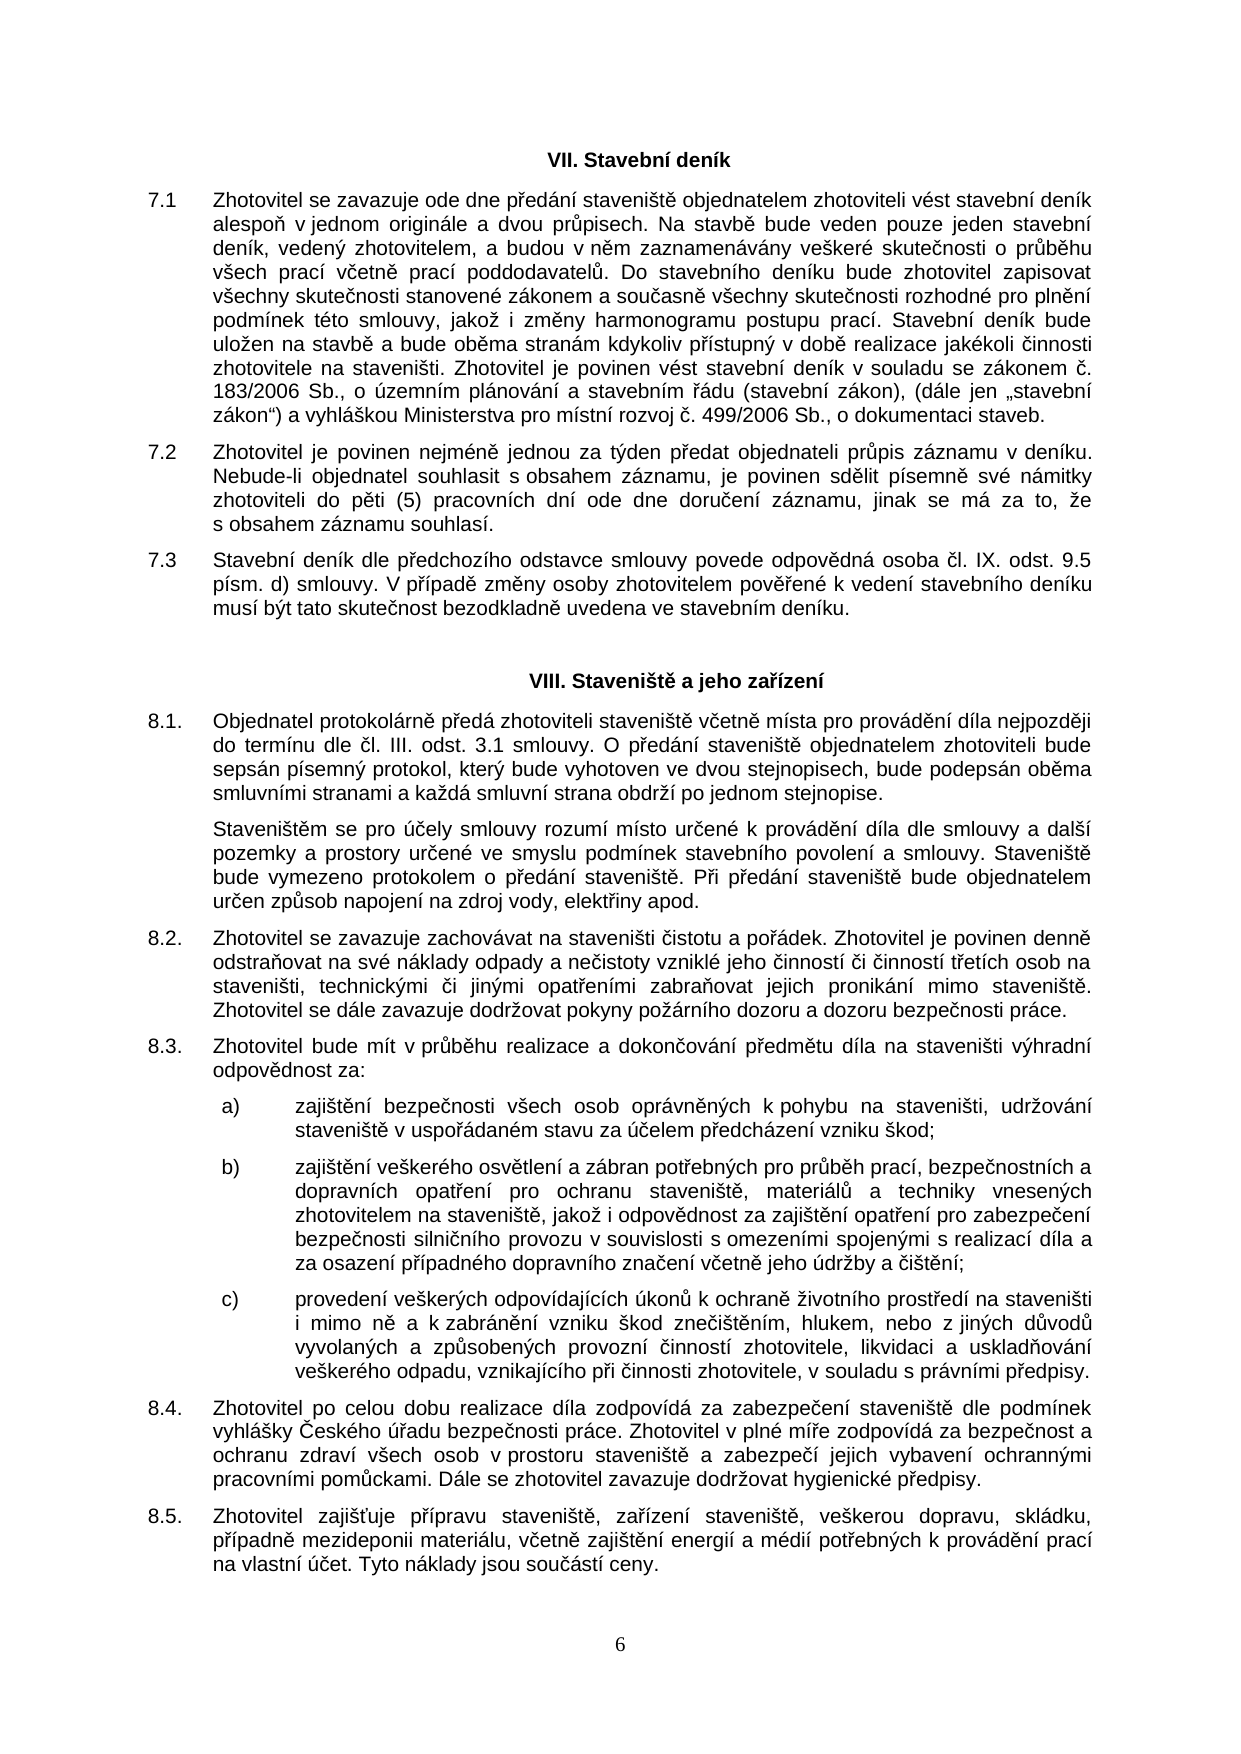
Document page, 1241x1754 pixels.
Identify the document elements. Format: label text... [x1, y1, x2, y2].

list zajištění veškerého osvětlení a zábran potřebných pro průběh prací, bezpečnostních a dopravních opatření pro ochranu staveniště, materiálů a techniky vnesených zhotovitelem na staveniště, jakož i odpovědnost za zajištění opatření pro zabezpečení bezpečnosti silničního provozu v souvislosti s omezeními spojenými s realizací díla a za osazení případného dopravního značení včetně jeho údržby a čištění; [221, 1155, 1093, 1274]
list Stavební deník [185, 148, 1093, 172]
list Zhotovitel se zavazuje zachovávat na staveništi čistotu a pořádek. Zhotovitel je povinen denně odstraňovat na své náklady odpady a nečistoty vzniklé jeho činností či činností třetích osob na staveništi, technickými či jinými opatřeními zabraňovat jejich pronikání mimo staveniště. Zhotovitel se dále zavazuje dodržovat pokyny požárního dozoru a dozoru bezpečnosti práce. [148, 926, 1093, 1021]
list provedení veškerých odpovídajících úkonů k ochraně životního prostředí na staveništi i mimo ně a k zabránění vzniku škod znečištěním, hlukem, nebo z jiných důvodů vyvolaných a způsobených provozní činností zhotovitele, likvidaci a uskladňování veškerého odpadu, vznikajícího při činnosti zhotovitele, v souladu s právními předpisy. [221, 1287, 1093, 1383]
list Stavební deník dle předchozího odstavce smlouvy povede odpovědná osoba čl. IX. odst. 9.5 písm. d) smlouvy. V případě změny osoby zhotovitelem pověřené k vedení stavebního deníku musí být tato skutečnost bezodkladně uvedena ve stavebním deníku. [148, 548, 1093, 620]
list Objednatel protokolárně předá zhotoviteli staveniště včetně místa pro provádění díla nejpozději do termínu dle čl. III. odst. 3.1 smlouvy. O předání staveniště objednatelem zhotoviteli bude sepsán písemný protokol, který bude vyhotoven ve dvou stejnopisech, bude podepsán oběma smluvními stranami a každá smluvní strana obdrží po jednom stejnopise. [148, 709, 1093, 805]
list Zhotovitel zajišťuje přípravu staveniště, zařízení staveniště, veškerou dopravu, skládku, případně mezideponii materiálu, včetně zajištění energií a médií potřebných k provádění prací na vlastní účet. Tyto náklady jsou součástí ceny. [148, 1504, 1093, 1576]
text Staveništěm se pro účely smlouvy rozumí místo určené k provádění díla dle smlouvy a další pozemky a prostory určené ve smyslu podmínek stavebního povolení a smlouvy. Staveniště bude vymezeno protokolem o předání staveniště. Při předání staveniště bude objednatelem určen způsob napojení na zdroj vody, elektřiny apod. [213, 817, 1093, 913]
list zajištění bezpečnosti všech osob oprávněných k pohybu na staveništi, udržování staveniště v uspořádaném stavu za účelem předcházení vzniku škod; [221, 1094, 1093, 1142]
list Zhotovitel po celou dobu realizace díla zodpovídá za zabezpečení staveniště dle podmínek vyhlášky Českého úřadu bezpečnosti práce. Zhotovitel v plné míře zodpovídá za bezpečnost a ochranu zdraví všech osob v prostoru staveniště a zabezpečí jejich vybavení ochrannými pracovními pomůckami. Dále se zhotovitel zavazuje dodržovat hygienické předpisy. [148, 1395, 1093, 1491]
list Zhotovitel je povinen nejméně jednou za týden předat objednateli průpis záznamu v deníku. Nebude-li objednatel souhlasit s obsahem záznamu, je povinen sdělit písemně své námitky zhotoviteli do pěti (5) pracovních dní ode dne doručení záznamu, jinak se má za to, že s obsahem záznamu souhlasí. [148, 440, 1093, 536]
list Zhotovitel bude mít v průběhu realizace a dokončování předmětu díla na staveništi výhradní odpovědnost za: [148, 1034, 1093, 1082]
list Zhotovitel se zavazuje ode dne předání staveniště objednatelem zhotoviteli vést stavební deník alespoň v jednom originále a dvou průpisech. Na stavbě bude veden pouze jeden stavební deník, vedený zhotovitelem, a budou v něm zaznamenávány veškeré skutečnosti o průběhu všech prací včetně prací poddodavatelů. Do stavebního deníku bude zhotovitel zapisovat všechny skutečnosti stanovené zákonem a současně všechny skutečnosti rozhodné pro plnění podmínek této smlouvy, jakož i změny harmonogramu postupu prací. Stavební deník bude uložen na stavbě a bude oběma stranám kdykoliv přístupný v době realizace jakékoli činnosti zhotovitele na staveništi. Zhotovitel je povinen vést stavební deník v souladu se zákonem č. 183/2006 Sb., o územním plánování a stavebním řádu (stavební zákon), (dále jen „stavební zákon“) a vyhláškou Ministerstva pro místní rozvoj č. 499/2006 Sb., o dokumentaci staveb. [148, 188, 1093, 427]
text VIII. Staveniště a jeho zařízení [260, 669, 1093, 693]
